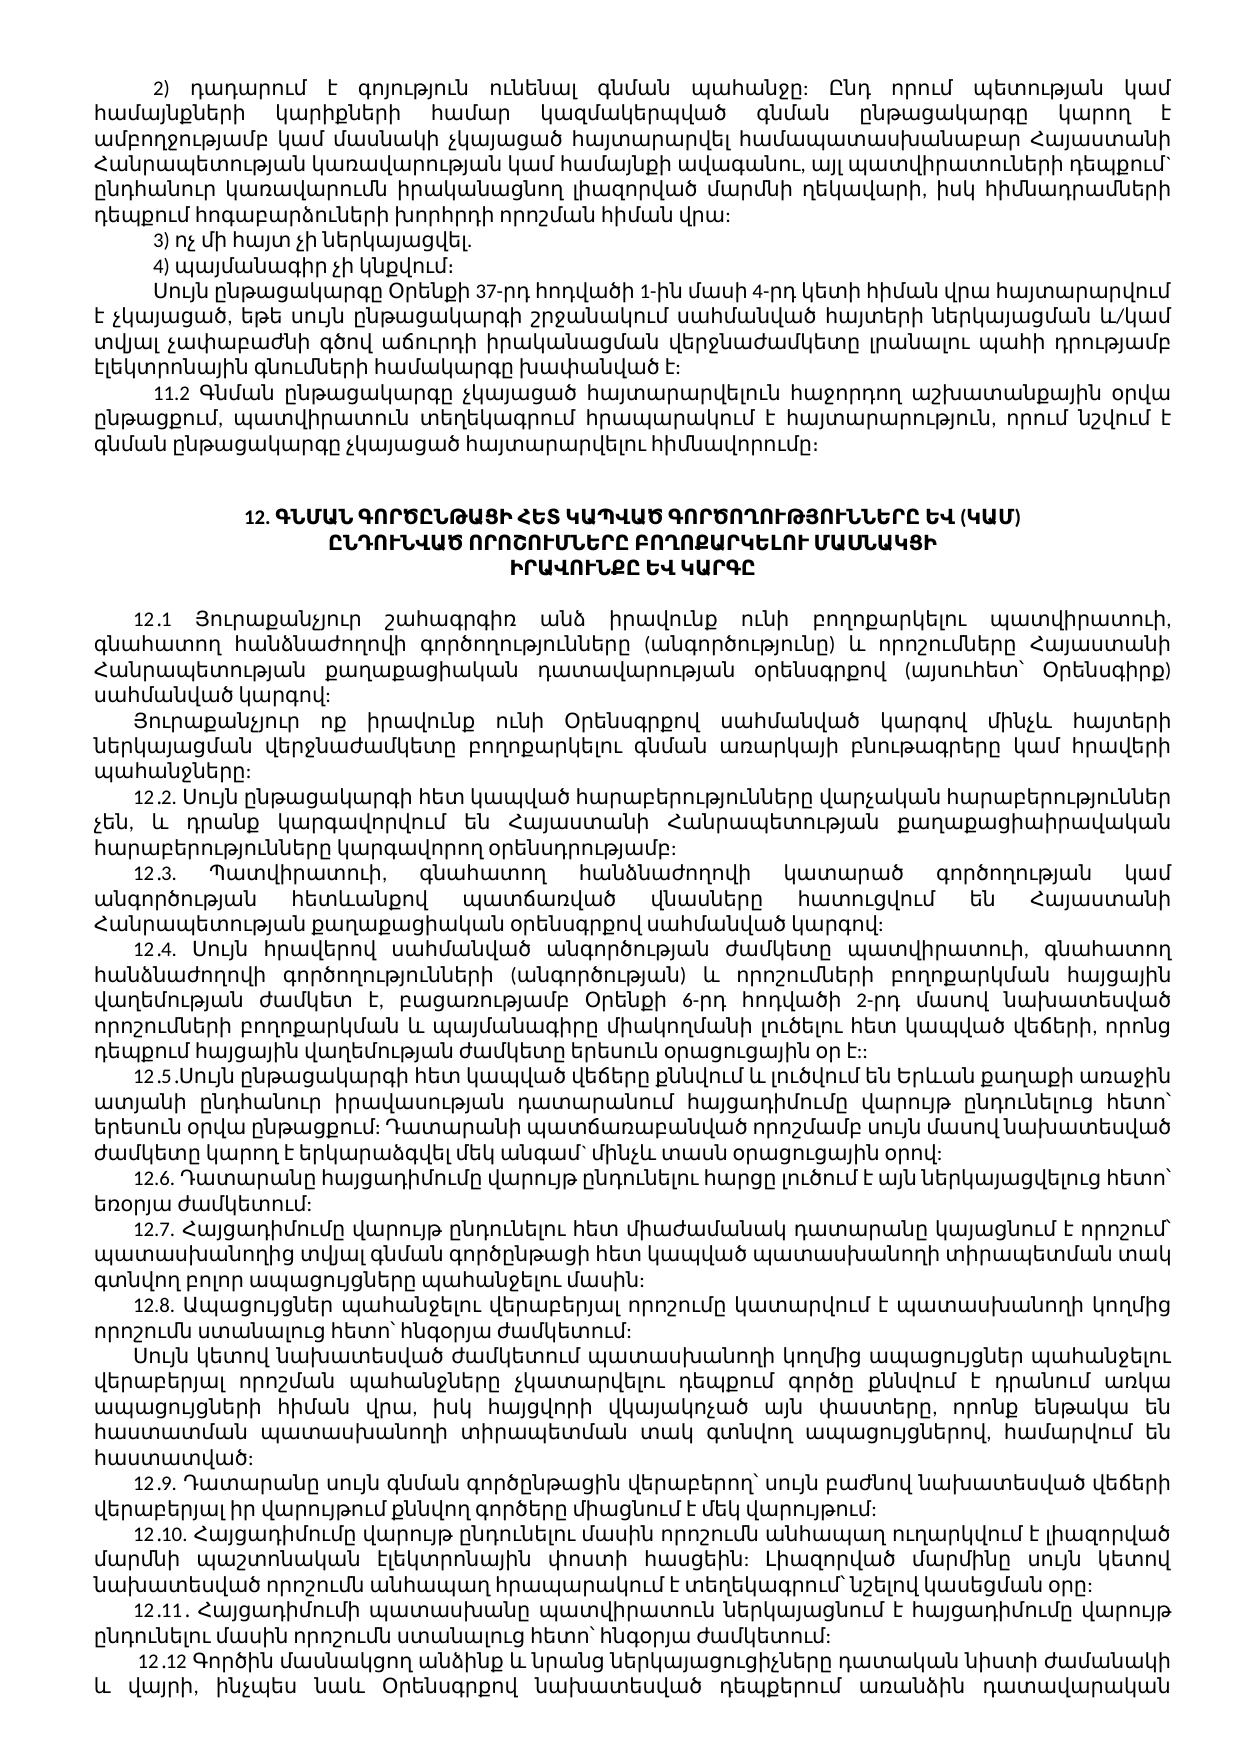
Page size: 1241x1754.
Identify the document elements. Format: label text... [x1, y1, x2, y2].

text Սույն կետով նախատեսված ժամկետում պատասխանողի կողմից ապացույցներ պահանջելու վերաբերյալ որոշման պահանջները չկատարվելու դեպքում գործը քննվում է դրանում առկա ապացույցների հիման վրա, իսկ հայցվորի վկայակոչած այն փաստերը, որոնք ենթակա են հաստատման պատասխանողի տիրապետման տակ գտնվող ապացույցներով, համարվում են հաստատված: [94, 1343, 1171, 1470]
text 12․11․ Հայցադիմումի պատասխանը պատվիրատուն ներկայացնում է հայցադիմումը վարույթ ընդունելու մասին որոշումն ստանալուց հետո՝ հնգօրյա ժամկետում: [94, 1597, 1171, 1648]
text 12․10. Հայցադիմումը վարույթ ընդունելու մասին որոշումն անհապաղ ուղարկվում է լիազորված մարմնի պաշտոնական էլեկտրոնային փոստի հասցեին: Լիազորված մարմինը սույն կետով նախատեսված որոշումն անհապաղ հրապարակում է տեղեկագրում՝ նշելով կասեցման օրը: [94, 1521, 1171, 1597]
text 12․3. Պատվիրատուի, գնահատող հանձնաժողովի կատարած գործողության կամ անգործության հետևանքով պատճառված վնասները հատուցվում են Հայաստանի Հանրապետության քաղաքացիական օրենսգրքով սահմանված կարգով: [94, 860, 1171, 937]
text 11.2 Գնման ընթացակարգը չկայացած հայտարարվելուն հաջորդող աշխատանքային օրվա ընթացքում, պատվիրատուն տեղեկագրում հրապարակում է հայտարարություն, որում նշվում է գնման ընթացակարգը չկայացած հայտարարվելու հիմնավորումը։ [94, 380, 1171, 456]
text 12․1 Յուրաքանչյուր շահագրգիռ անձ իրավունք ունի բողոքարկելու պատվիրատուի, գնահատող հանձնաժողովի գործողությունները (անգործությունը) և որոշումները Հայաստանի Հանրապետության քաղաքացիական դատավարության օրենսգրքով (այսուհետ՝ Օրենսգիրք) սահմանված կարգով: [94, 606, 1171, 708]
text 12․9. Դատարանը սույն գնման գործընթացին վերաբերող՝ սույն բաժնով նախատեսված վեճերի վերաբերյալ իր վարույթում քննվող գործերը միացնում է մեկ վարույթում: [94, 1470, 1171, 1521]
text 12.8. Ապացույցներ պահանջելու վերաբերյալ որոշումը կատարվում է պատասխանողի կողմից որոշումն ստանալուց հետո՝ հնգօրյա ժամկետում: [94, 1292, 1171, 1343]
text 12.7. Հայցադիմումը վարույթ ընդունելու հետ միաժամանակ դատարանը կայացնում է որոշում՝ պատասխանողից տվյալ գնման գործընթացի հետ կապված պատասխանողի տիրապետման տակ գտնվող բոլոր ապացույցները պահանջելու մասին: [94, 1216, 1171, 1292]
text 12․5․Սույն ընթացակարգի հետ կապված վեճերը քննվում և լուծվում են Երևան քաղաքի առաջին ատյանի ընդհանուր իրավասության դատարանում հայցադիմումը վարույթ ընդունելուց հետո՝ երեսուն օրվա ընթացքում: Դատարանի պատճառաբանված որոշմամբ սույն մասով նախատեսված ժամկետը կարող է երկարաձգվել մեկ անգամ` մինչև տասն օրացուցային օրով: [94, 1064, 1171, 1165]
text 12.6. Դատարանը հայցադիմումը վարույթ ընդունելու հարցը լուծում է այն ներկայացվելուց հետո՝ եռօրյա ժամկետում: [94, 1165, 1171, 1216]
text Սույն ընթացակարգը Օրենքի 37-րդ հոդվածի 1-ին մասի 4-րդ կետի հիման վրա հայտարարվում է չկայացած, եթե սույն ընթացակարգի շրջանակում սահմանված հայտերի ներկայացման և/կամ տվյալ չափաբաժնի գծով աճուրդի իրականացման վերջնաժամկետը լրանալու պահի դրությամբ էլեկտրոնային գնումների համակարգը խափանված է: [94, 278, 1171, 380]
text 4) պայմանագիր չի կնքվում։ [94, 253, 1171, 278]
text Յուրաքանչյուր ոք իրավունք ունի Օրենսգրքով սահմանված կարգով մինչև հայտերի ներկայացման վերջնաժամկետը բողոքարկելու գնման առարկայի բնութագրերը կամ հրավերի պահանջները: [94, 708, 1171, 784]
text ԸՆԴՈՒՆՎԱԾ ՈՐՈՇՈՒՄՆԵՐԸ ԲՈՂՈՔԱՐԿԵԼՈՒ ՄԱՍՆԱԿՑԻ [94, 530, 1171, 555]
text ԻՐԱՎՈՒՆՔԸ ԵՎ ԿԱՐԳԸ [94, 555, 1171, 581]
text 12․2. Սույն ընթացակարգի հետ կապված հարաբերությունները վարչական հարաբերություններ չեն, և դրանք կարգավորվում են Հայաստանի Հանրապետության քաղաքացիաիրավական հարաբերությունները կարգավորող օրենսդրությամբ: [94, 784, 1171, 860]
text 3) ոչ մի հայտ չի ներկայացվել. [94, 227, 1171, 253]
text 2) դադարում է գոյություն ունենալ գնման պահանջը: Ընդ որում պետության կամ համայնքների կարիքների համար կազմակերպված գնման ընթացակարգը կարող է ամբողջությամբ կամ մասնակի չկայացած հայտարարվել համապատասխանաբար Հայաստանի Հանրապետության կառավարության կամ համայնքի ավագանու, այլ պատվիրատուների դեպքում` ընդհանուր կառավարումն իրականացնող լիազորված մարմնի ղեկավարի, իսկ հիմնադրամների դեպքում հոգաբարձուների խորհրդի որոշման հիման վրա: [94, 75, 1171, 227]
text 12․4. Սույն հրավերով սահմանված անգործության ժամկետը պատվիրատուի, գնահատող հանձնաժողովի գործողությունների (անգործության) և որոշումների բողոքարկման հայցային վաղեմության ժամկետ է, բացառությամբ Օրենքի 6-րդ հոդվածի 2-րդ մասով նախատեսված որոշումների բողոքարկման և պայմանագիրը միակողմանի լուծելու հետ կապված վեճերի, որոնց դեպքում հայցային վաղեմության ժամկետը երեսուն օրացուցային օր է:: [94, 937, 1171, 1064]
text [94, 1648, 1171, 1699]
text 12. ԳՆՄԱՆ ԳՈՐԾԸՆԹԱՑԻ ՀԵՏ ԿԱՊՎԱԾ ԳՈՐԾՈՂՈՒԹՅՈՒՆՆԵՐԸ ԵՎ (ԿԱՄ) [94, 504, 1171, 530]
